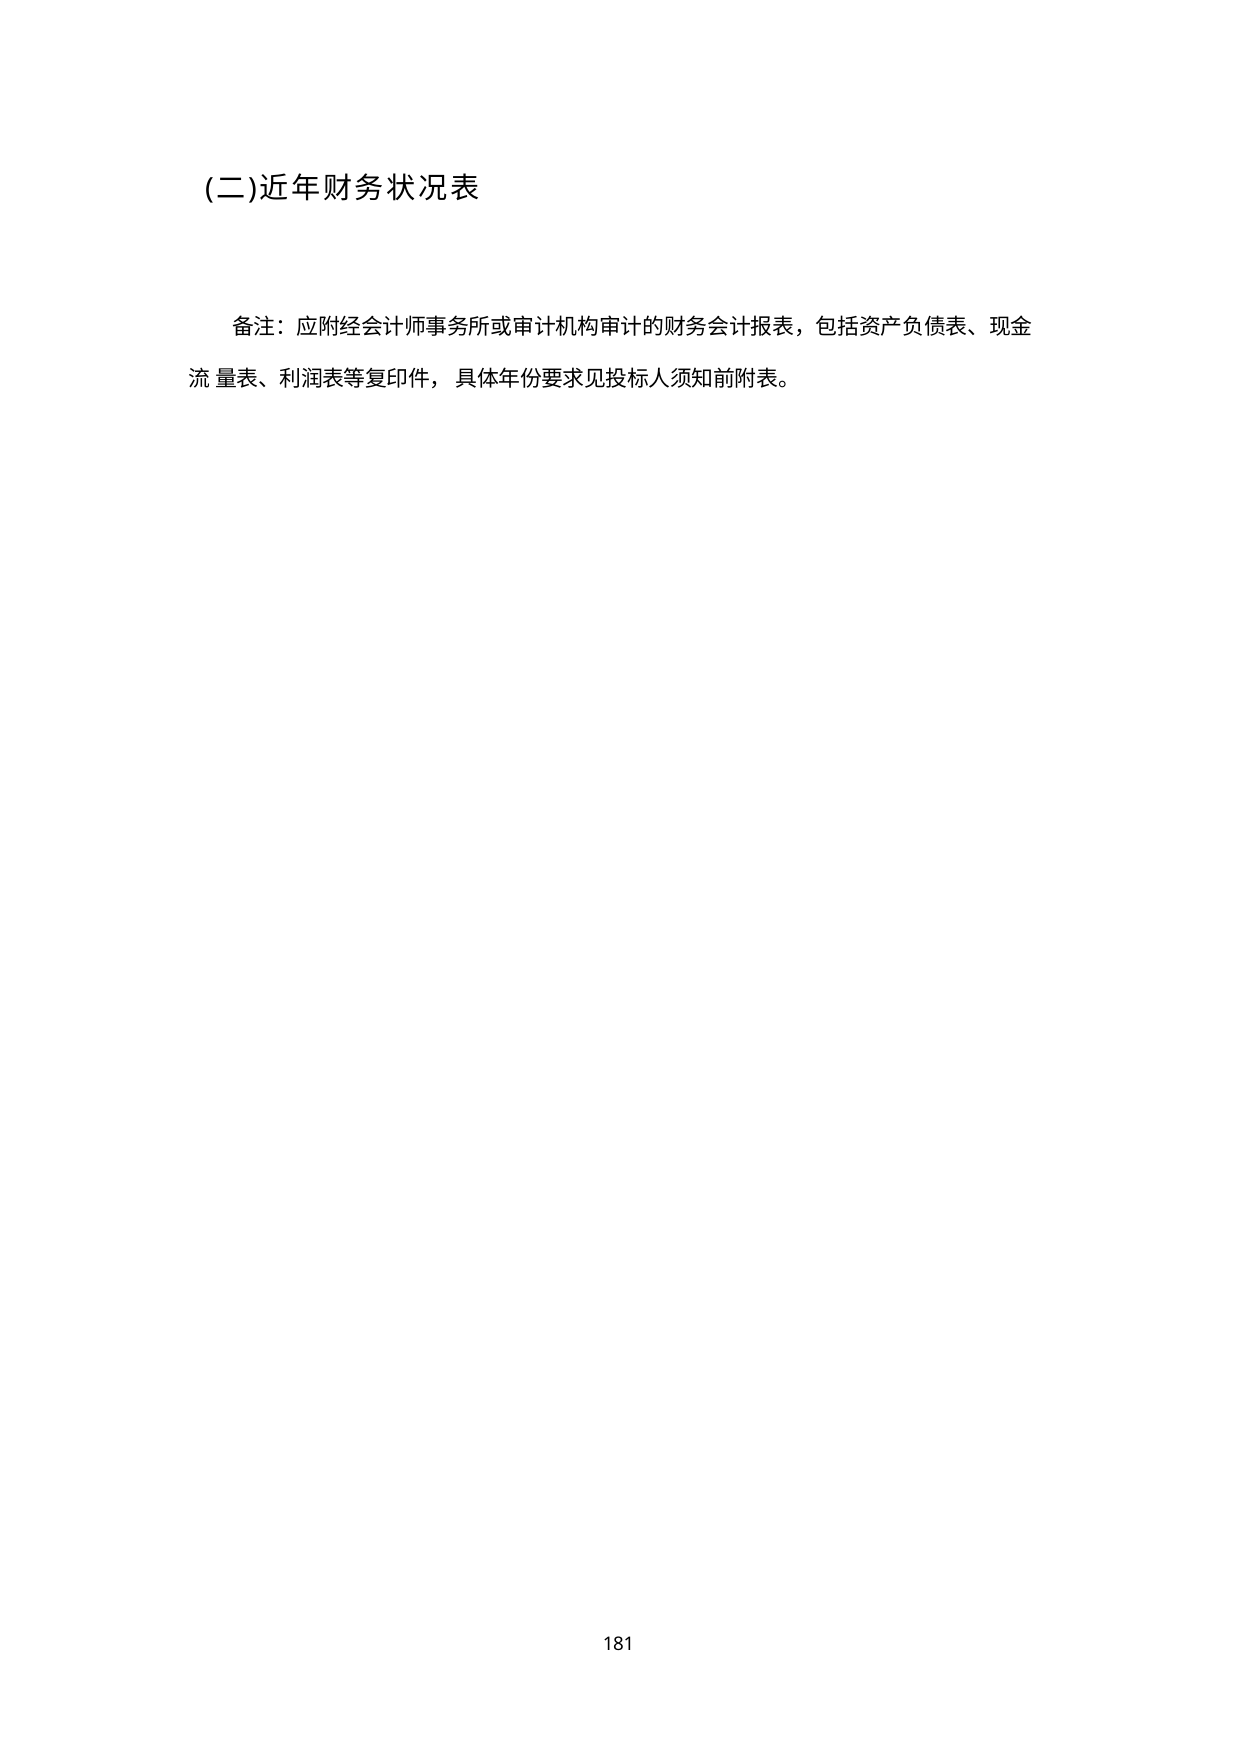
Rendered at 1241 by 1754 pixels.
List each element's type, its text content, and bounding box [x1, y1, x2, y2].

text 备注：应附经会计师事务所或审计机构审计的财务会计报表，包括资产负债表、现金流 量表、利润表等复印件， 具体年份要求见投标人须知前附表。 [188, 309, 1053, 392]
text (二)近年财务状况表 [205, 168, 1054, 206]
